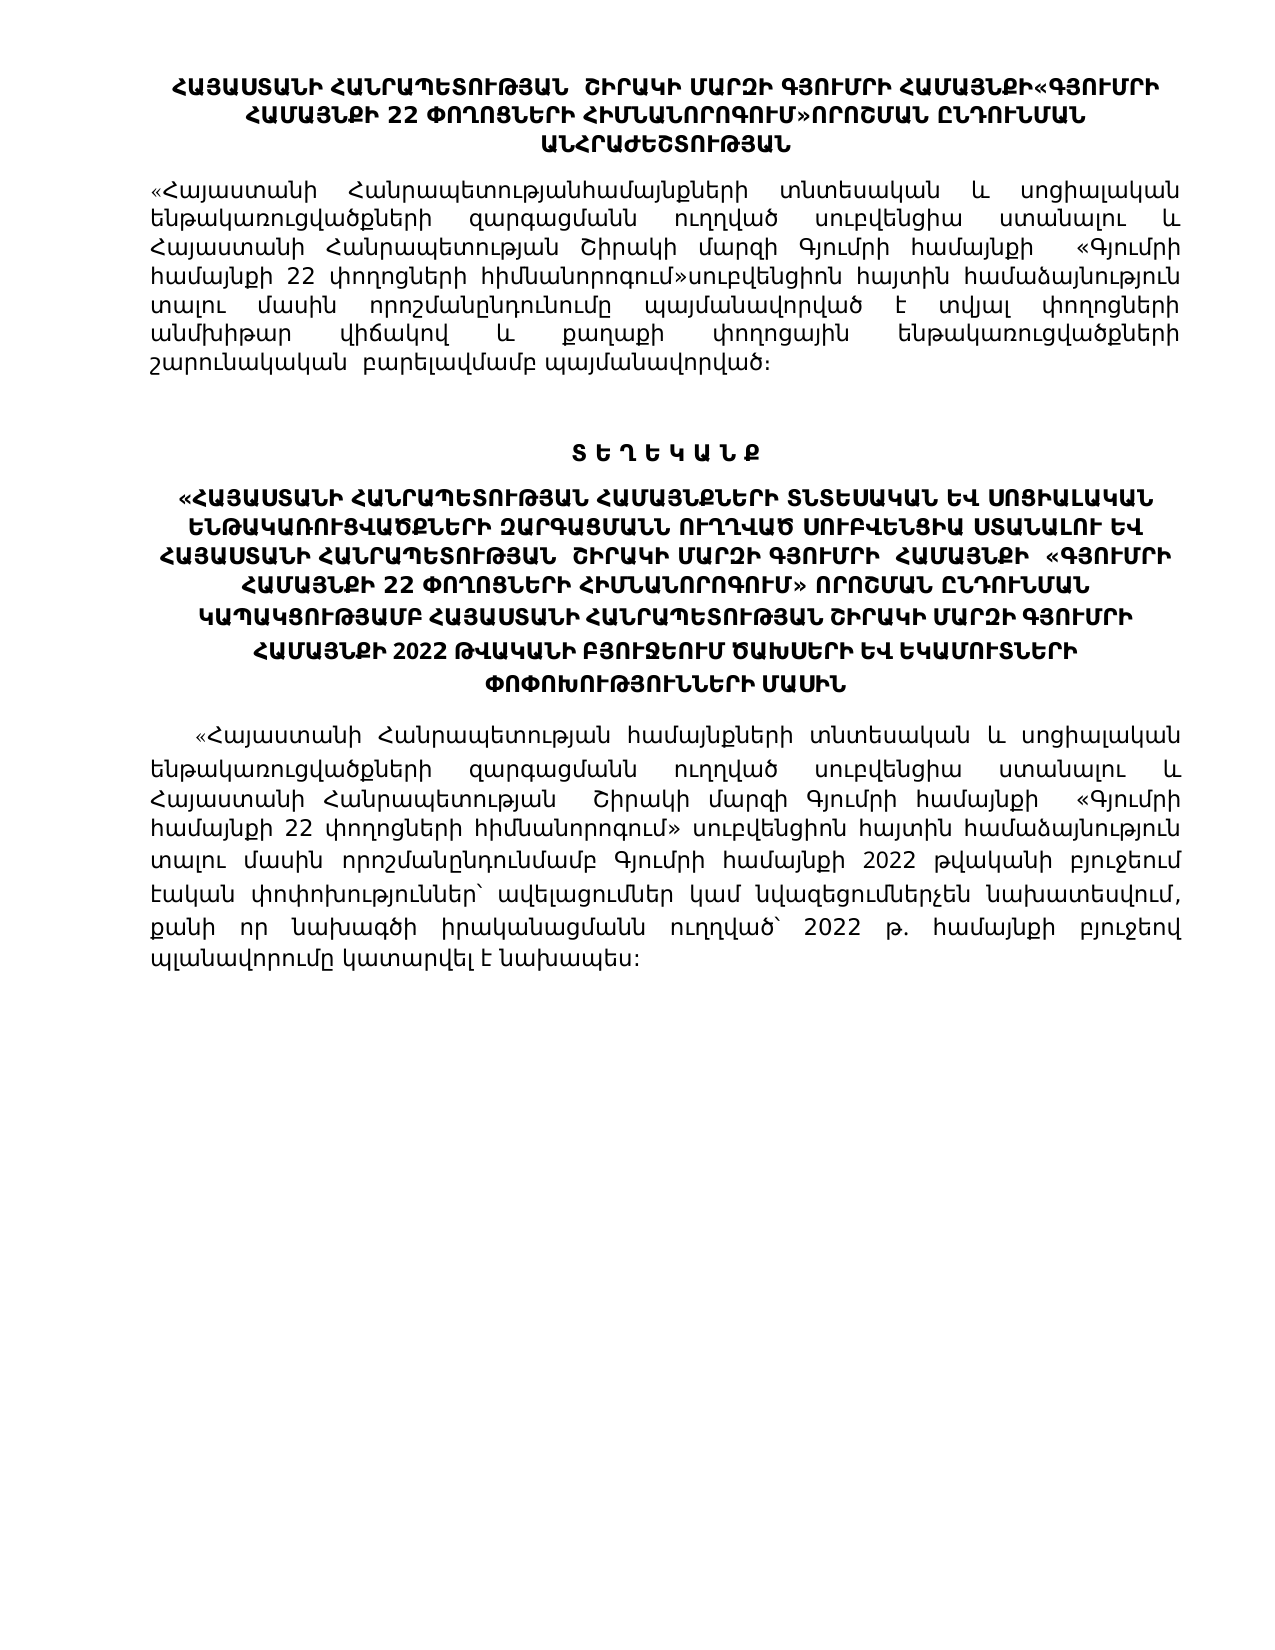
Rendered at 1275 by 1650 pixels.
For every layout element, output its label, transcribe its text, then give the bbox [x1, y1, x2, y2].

text Տ Ե Ղ Ե Կ Ա Ն Ք [150, 440, 1181, 467]
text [150, 74, 1181, 158]
text Հայաստանի Հանրապետությանհամայնքների տնտեսական և սոցիալական ենթակառուցվածքների զարգացմանն ուղղված սուբվենցիա ստանալու և Հայաստանի Հանրապետության Շիրակի մարզի Գյումրի համայնքի «Գյումրի համայնքի 22 փողոցների հիմնանորոգում»սուբվենցիոն հայտին համաձայնություն տալու մասին որոշմանընդունումը պայմանավորված է տվյալ փողոցների անմխիթար վիճակով և քաղաքի փողոցային ենթակառուցվածքների շարունակական բարելավմամբ պայմանավորված։ [150, 177, 1181, 376]
text Հայաստանի Հանրապետության համայնքների տնտեսական և սոցիալական ենթակառուցվածքների զարգացմանն ուղղված սուբվենցիա ստանալու և Հայաստանի Հանրապետության Շիրակի մարզի Գյումրի համայնքի «Գյումրի համայնքի 22 փողոցների հիմնանորոգում» սուբվենցիոն հայտին համաձայնություն տալու մասին որոշմանընդունմամբ Գյումրի համայնքի 2022 թվականի բյուջեում էական փոփոխություններ՝ ավելացումներ կամ նվազեցումներչեն նախատեսվում, քանի որ նախագծի իրականացմանն ուղղված՝ 2022 թ. համայնքի բյուջեով պլանավորումը կատարվել է նախապես: [150, 719, 1181, 971]
text «ՀԱՅԱՍՏԱՆԻ ՀԱՆՐԱՊԵՏՈՒԹՅԱՆ ՀԱՄԱՅՆՔՆԵՐԻ ՏՆՏԵՍԱԿԱՆ ԵՎ ՍՈՑԻԱԼԱԿԱՆ ԵՆԹԱԿԱՌՈՒՑՎԱԾՔՆԵՐԻ ԶԱՐԳԱՑՄԱՆՆ ՈՒՂՂՎԱԾ ՍՈՒԲՎԵՆՑԻԱ ՍՏԱՆԱԼՈՒ ԵՎ ՀԱՅԱՍՏԱՆԻ ՀԱՆՐԱՊԵՏՈՒԹՅԱՆ ՇԻՐԱԿԻ ՄԱՐԶԻ ԳՅՈՒՄՐԻ ՀԱՄԱՅՆՔԻ «ԳՅՈՒՄՐԻ ՀԱՄԱՅՆՔԻ 22 ՓՈՂՈՑՆԵՐԻ ՀԻՄՆԱՆՈՐՈԳՈՒՄ» ՈՐՈՇՄԱՆ ԸՆԴՈՒՆՄԱՆ ԿԱՊԱԿՑՈՒԹՅԱՄԲ ՀԱՅԱՍՏԱՆԻ ՀԱՆՐԱՊԵՏՈՒԹՅԱՆ ՇԻՐԱԿԻ ՄԱՐԶԻ ԳՅՈՒՄՐԻ ՀԱՄԱՅՆՔԻ 2022 ԹՎԱԿԱՆԻ ԲՅՈՒՋԵՈՒՄ ԾԱԽՍԵՐԻ ԵՎ ԵԿԱՄՈՒՏՆԵՐԻ ՓՈՓՈԽՈՒԹՅՈՒՆՆԵՐԻ ՄԱՍԻՆ [150, 486, 1181, 700]
